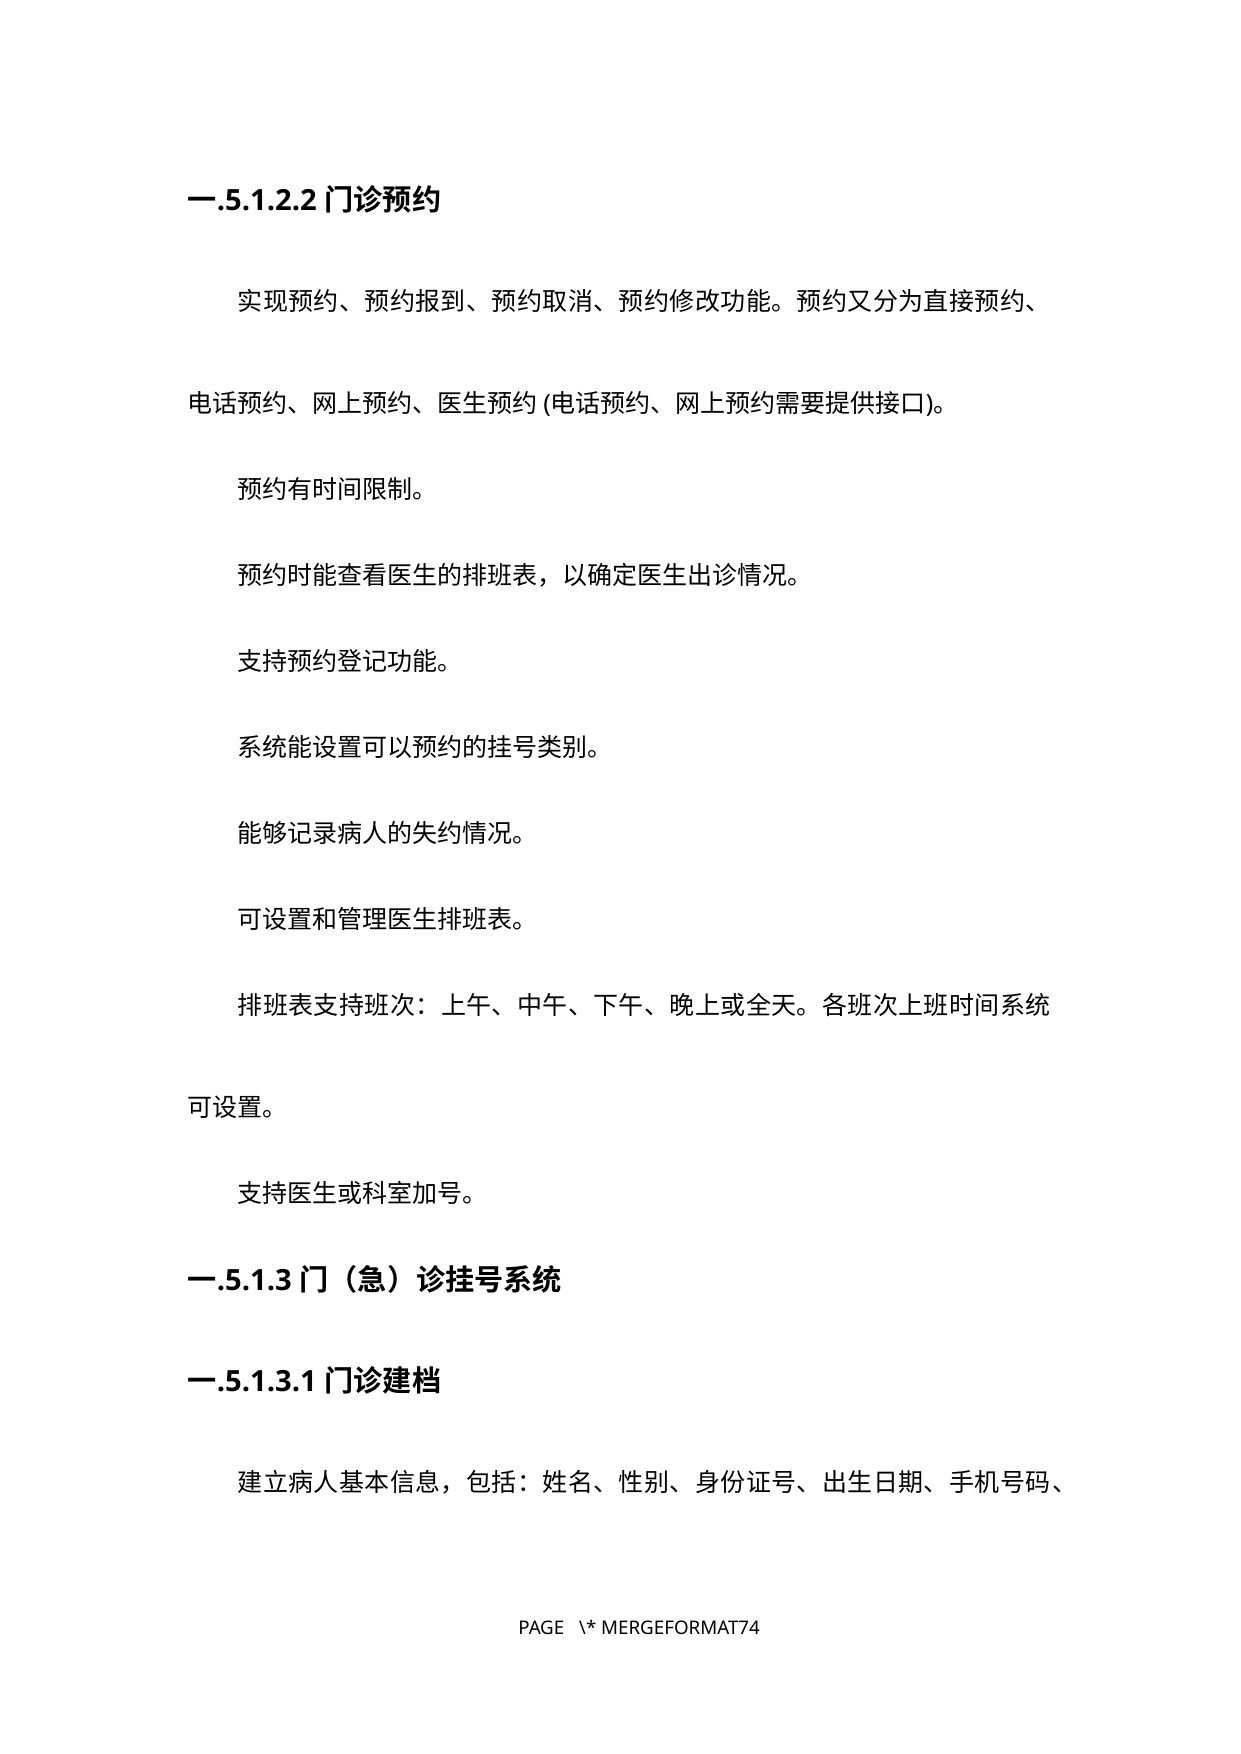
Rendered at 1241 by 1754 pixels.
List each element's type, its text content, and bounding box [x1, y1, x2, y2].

subtitle 门（急）诊挂号系统 [187, 1243, 1053, 1311]
text 支持医生或科室加号。 [187, 1157, 1053, 1225]
text 支持预约登记功能。 [187, 625, 1053, 693]
text 预约有时间限制。 [187, 453, 1053, 521]
text 能够记录病人的失约情况。 [187, 797, 1053, 865]
subtitle 门诊建档 [187, 1345, 1053, 1413]
text 排班表支持班次：上午、中午、下午、晚上或全天。各班次上班时间系统可设置。 [187, 969, 1053, 1139]
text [187, 1447, 1053, 1514]
text 实现预约、预约报到、预约取消、预约修改功能。预约又分为直接预约、电话预约、网上预约、医生预约 (电话预约、网上预约需要提供接口)。 [187, 265, 1053, 435]
text 预约时能查看医生的排班表，以确定医生出诊情况。 [187, 539, 1053, 607]
text 可设置和管理医生排班表。 [187, 883, 1053, 951]
subtitle 门诊预约 [187, 164, 1053, 232]
text 系统能设置可以预约的挂号类别。 [187, 711, 1053, 779]
